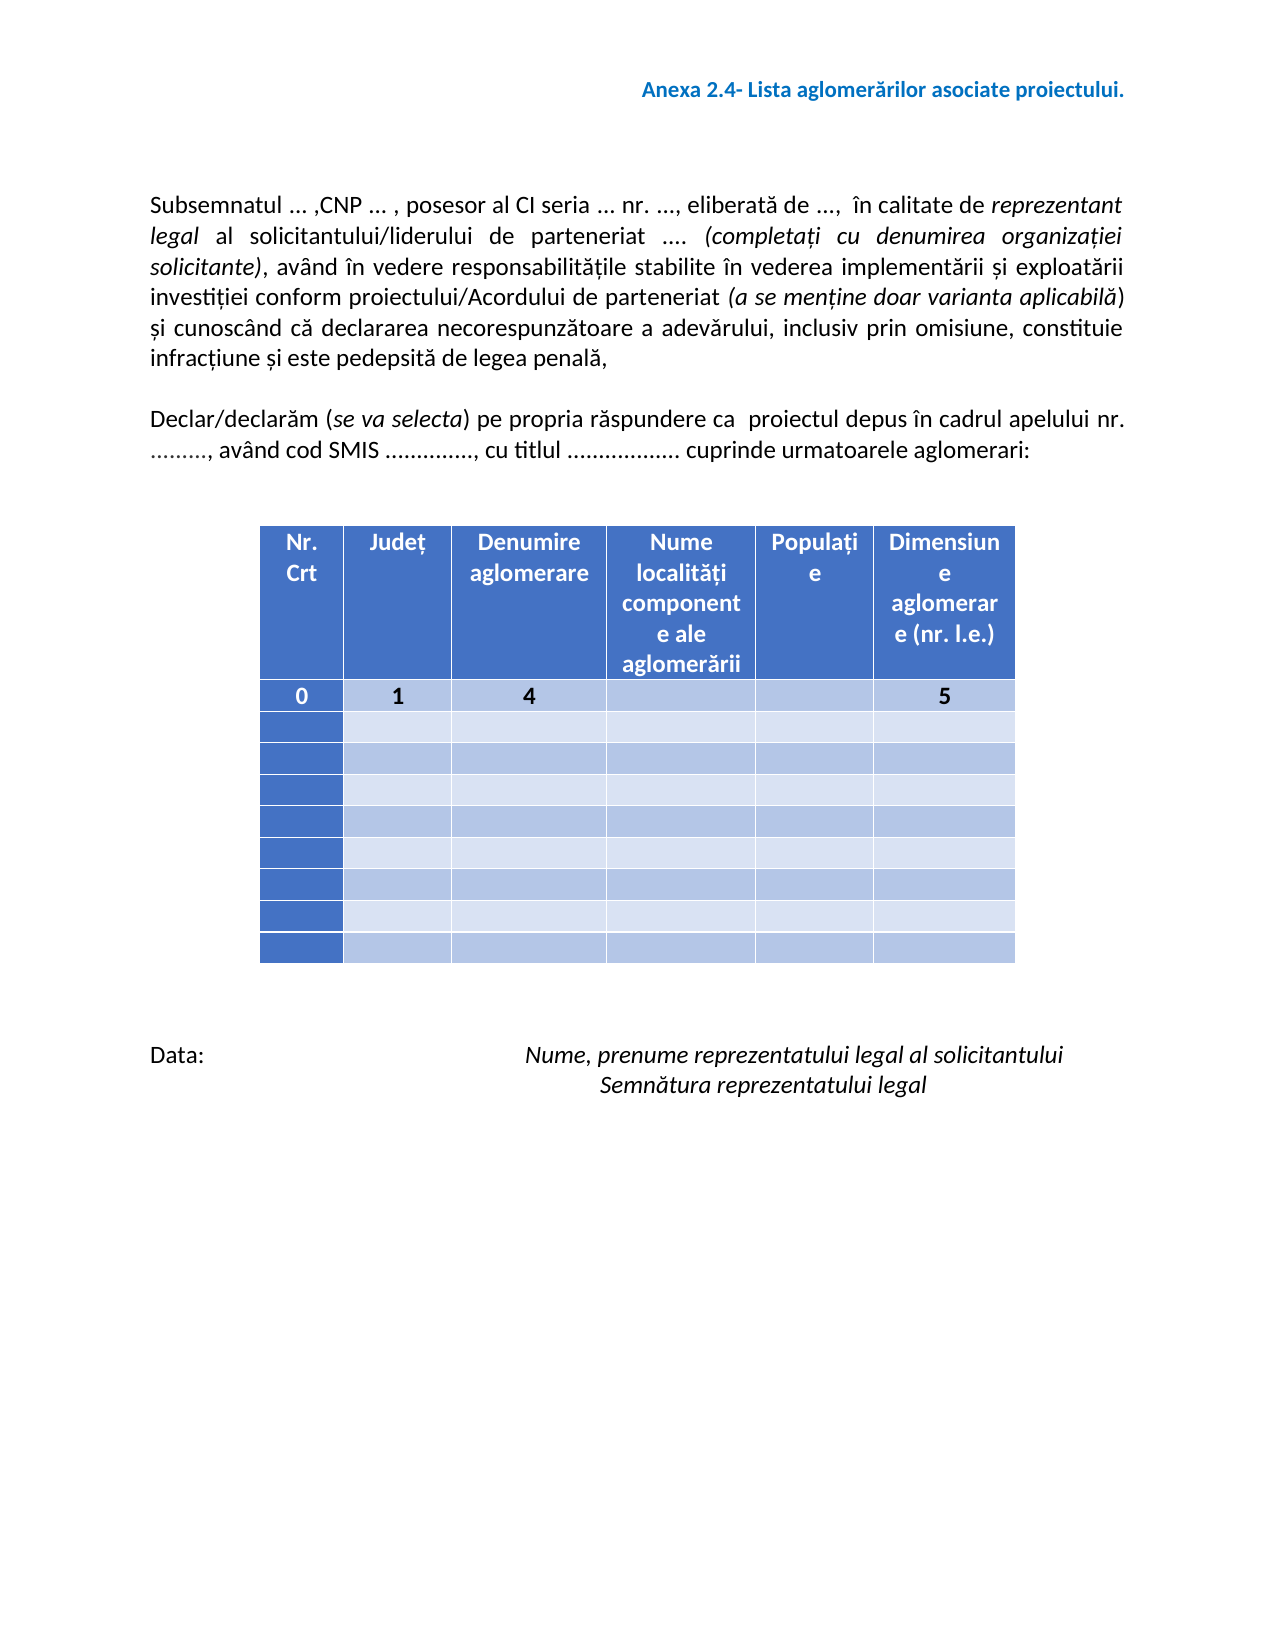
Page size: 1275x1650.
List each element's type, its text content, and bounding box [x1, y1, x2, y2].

table_cell [607, 775, 755, 805]
table_cell [756, 901, 873, 931]
table_header Nume localități componente ale aglomerării [607, 526, 755, 679]
table_cell [344, 933, 451, 963]
table_cell [607, 680, 755, 711]
table_cell [344, 838, 451, 868]
table_cell [344, 869, 451, 900]
table_cell [452, 743, 606, 774]
table_cell [607, 869, 755, 900]
table_cell 4 [452, 680, 606, 711]
text Semnătura reprezentatului legal [150, 1069, 1125, 1100]
table_cell [260, 743, 343, 774]
table_cell [874, 838, 1015, 868]
table_cell [452, 712, 606, 742]
table_cell [260, 712, 343, 742]
table_cell [874, 806, 1015, 837]
table_cell [344, 775, 451, 805]
table_cell 1 [344, 680, 451, 711]
table_cell [260, 806, 343, 837]
table_cell [607, 933, 755, 963]
table_cell [344, 806, 451, 837]
table_cell [260, 933, 343, 963]
table_header Populație [756, 526, 873, 679]
table_cell [344, 901, 451, 931]
text Subsemnatul ... ,CNP ... , posesor al CI seria ... nr. ..., eliberată de ..., în calitate de reprezentant legal al solicitantului/liderului de parteneriat .... (completaţi cu denumirea organizaţiei solicitante), avȃnd în vedere responsabilităţile stabilite în vederea implementării și exploatării investiţiei conform proiectului/Acordului de parteneriat (a se menţine doar varianta aplicabilă) și cunoscând că declararea necorespunzătoare a adevǎrului, inclusiv prin omisiune, constituie infracţiune şi este pedepsită de legea penală, [150, 189, 1125, 373]
table_cell [874, 712, 1015, 742]
table_cell [756, 933, 873, 963]
table_cell [756, 838, 873, 868]
table_cell [607, 712, 755, 742]
table_cell 5 [874, 680, 1015, 711]
table_header Dimensiune aglomerare (nr. l.e.) [874, 526, 1015, 679]
table_cell [874, 775, 1015, 805]
table_cell [756, 806, 873, 837]
table_cell [260, 869, 343, 900]
table_cell [452, 901, 606, 931]
table_cell [874, 743, 1015, 774]
table_cell [344, 743, 451, 774]
table_cell [756, 743, 873, 774]
table_header Nr. Crt [260, 526, 343, 679]
table_cell [260, 901, 343, 931]
table_cell [344, 712, 451, 742]
table_cell [607, 806, 755, 837]
table_cell [874, 869, 1015, 900]
text Data: Nume, prenume reprezentatului legal al solicitantului [150, 1039, 1125, 1069]
table_cell [452, 933, 606, 963]
table_cell [607, 901, 755, 931]
table_cell [756, 680, 873, 711]
table_cell [756, 869, 873, 900]
table_cell [452, 869, 606, 900]
table_cell [874, 901, 1015, 931]
text Declar/declarăm (se va selecta) pe propria răspundere ca proiectul depus în cadrul apelului nr. ........., având cod SMIS .............., cu titlul .................. cuprinde urmatoarele aglomerari: [150, 403, 1125, 464]
table_cell [452, 806, 606, 837]
table_header Denumire aglomerare [452, 526, 606, 679]
table_cell [607, 743, 755, 774]
table_cell [452, 775, 606, 805]
table_cell [452, 838, 606, 868]
table_cell [260, 775, 343, 805]
table_cell [756, 712, 873, 742]
table_header Județ [344, 526, 451, 679]
table_cell [607, 838, 755, 868]
table_cell [260, 838, 343, 868]
table_cell 0 [260, 680, 343, 711]
table_cell [756, 775, 873, 805]
table_cell [874, 933, 1015, 963]
